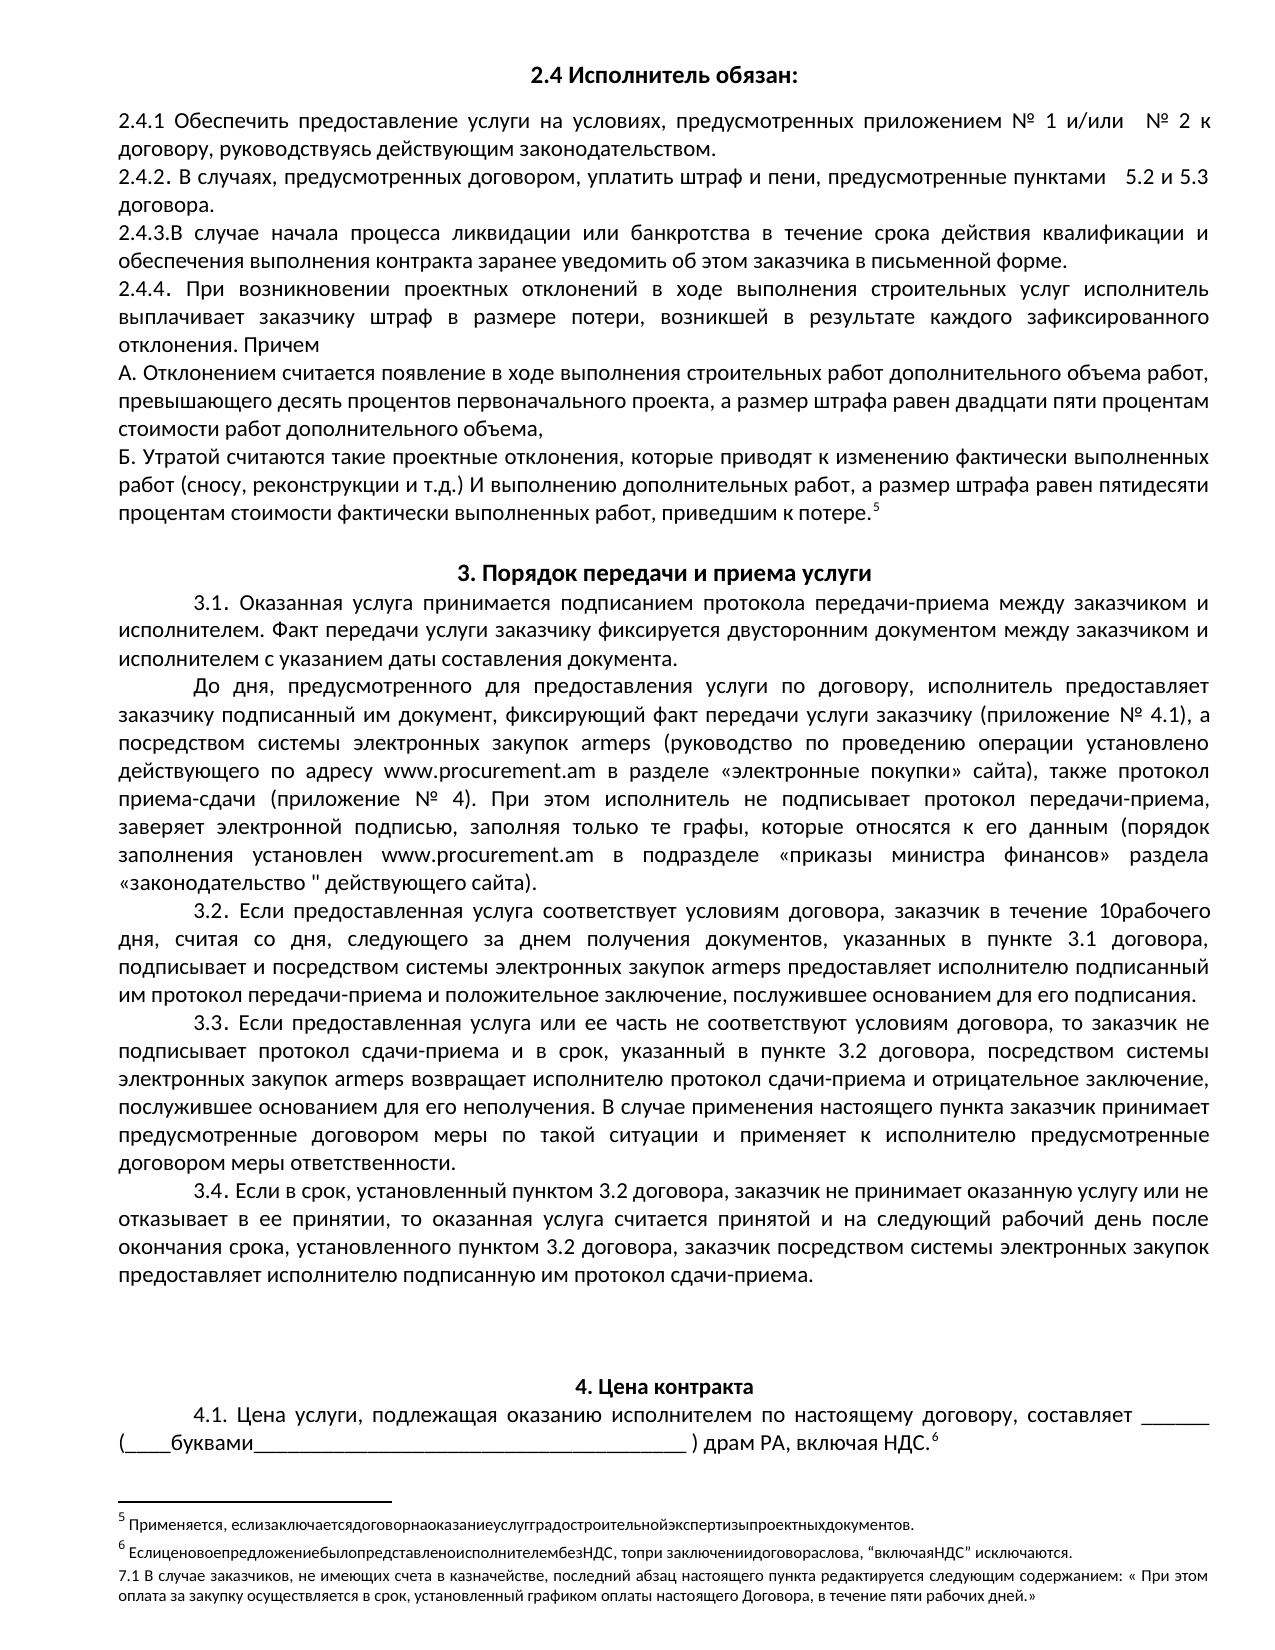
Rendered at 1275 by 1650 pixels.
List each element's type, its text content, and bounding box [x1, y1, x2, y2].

text А. Отклонением считается появление в ходе выполнения строительных работ дополнительного объема работ, превышающего десять процентов первоначального проекта, а размер штрафа равен двадцати пяти процентам стоимости работ дополнительного объема, [118, 358, 1211, 442]
text 2.4.2․ В случаях, предусмотренных договором, уплатить штраф и пени, предусмотренные пунктами 5.2 и 5.3 договора. [118, 162, 1211, 218]
text 3.3․ Если предоставленная услуга или ее часть не соответствуют условиям договора, то заказчик не подписывает протокол сдачи-приема и в срок, указанный в пункте 3.2 договора, посредством системы электронных закупок armeps возвращает исполнителю протокол сдачи-приема и отрицательное заключение, послужившее основанием для его неполучения. В случае применения настоящего пункта заказчик принимает предусмотренные договором меры по такой ситуации и применяет к исполнителю предусмотренные договором меры ответственности. [118, 1008, 1211, 1176]
text 2.4.1 Обеспечить предоставление услуги на условиях, предусмотренных приложением № 1 и/или № 2 к договору, руководствуясь действующим законодательством. [118, 106, 1211, 162]
text 4.1. Цена услуги, подлежащая оказанию исполнителем по настоящему договору, составляет ______ (____буквами______________________________________ ) драм РА, включая НДС. [118, 1400, 1211, 1456]
text 2.4 Исполнитель обязан: [118, 59, 1211, 89]
text 3.1․ Оказанная услуга принимается подписанием протокола передачи-приема между заказчиком и исполнителем. Факт передачи услуги заказчику фиксируется двусторонним документом между заказчиком и исполнителем с указанием даты составления документа. [118, 588, 1211, 672]
text До дня, предусмотренного для предоставления услуги по договору, исполнитель предоставляет заказчику подписанный им документ, фиксирующий факт передачи услуги заказчику (приложение № 4.1), а посредством системы электронных закупок armeps (руководство по проведению операции установлено действующего по адресу www.procurement.am в разделе «электронные покупки» сайта), также протокол приема-сдачи (приложение № 4). При этом исполнитель не подписывает протокол передачи-приема, заверяет электронной подписью, заполняя только те графы, которые относятся к его данным (порядок заполнения установлен www.procurement.am в подразделе «приказы министра финансов» раздела «законодательство " действующего сайта). [118, 672, 1211, 896]
text 3.4․ Если в срок, установленный пунктом 3.2 договора, заказчик не принимает оказанную услугу или не отказывает в ее принятии, то оказанная услуга считается принятой и на следующий рабочий день после окончания срока, установленного пунктом 3.2 договора, заказчик посредством системы электронных закупок предоставляет исполнителю подписанную им протокол сдачи-приема. [118, 1176, 1211, 1288]
text 4. Цена контракта [118, 1372, 1211, 1400]
text 3.2․ Если предоставленная услуга соответствует условиям договора, заказчик в течение 10рабочего дня, считая со дня, следующего за днем получения документов, указанных в пункте 3.1 договора, подписывает и посредством системы электронных закупок armeps предоставляет исполнителю подписанный им протокол передачи-приема и положительное заключение, послужившее основанием для его подписания. [118, 896, 1211, 1008]
text 2.4.4․ При возникновении проектных отклонений в ходе выполнения строительных услуг исполнитель выплачивает заказчику штраф в размере потери, возникшей в результате каждого зафиксированного отклонения. Причем [118, 274, 1211, 358]
text Б. Утратой считаются такие проектные отклонения, которые приводят к изменению фактически выполненных работ (сносу, реконструкции и т.д.) И выполнению дополнительных работ, а размер штрафа равен пятидесяти процентам стоимости фактически выполненных работ, приведшим к потере. [118, 442, 1211, 527]
text 3. Порядок передачи и приема услуги [118, 557, 1211, 588]
text 2.4.3.В случае начала процесса ликвидации или банкротства в течение срока действия квалификации и обеспечения выполнения контракта заранее уведомить об этом заказчика в письменной форме. [118, 218, 1211, 274]
